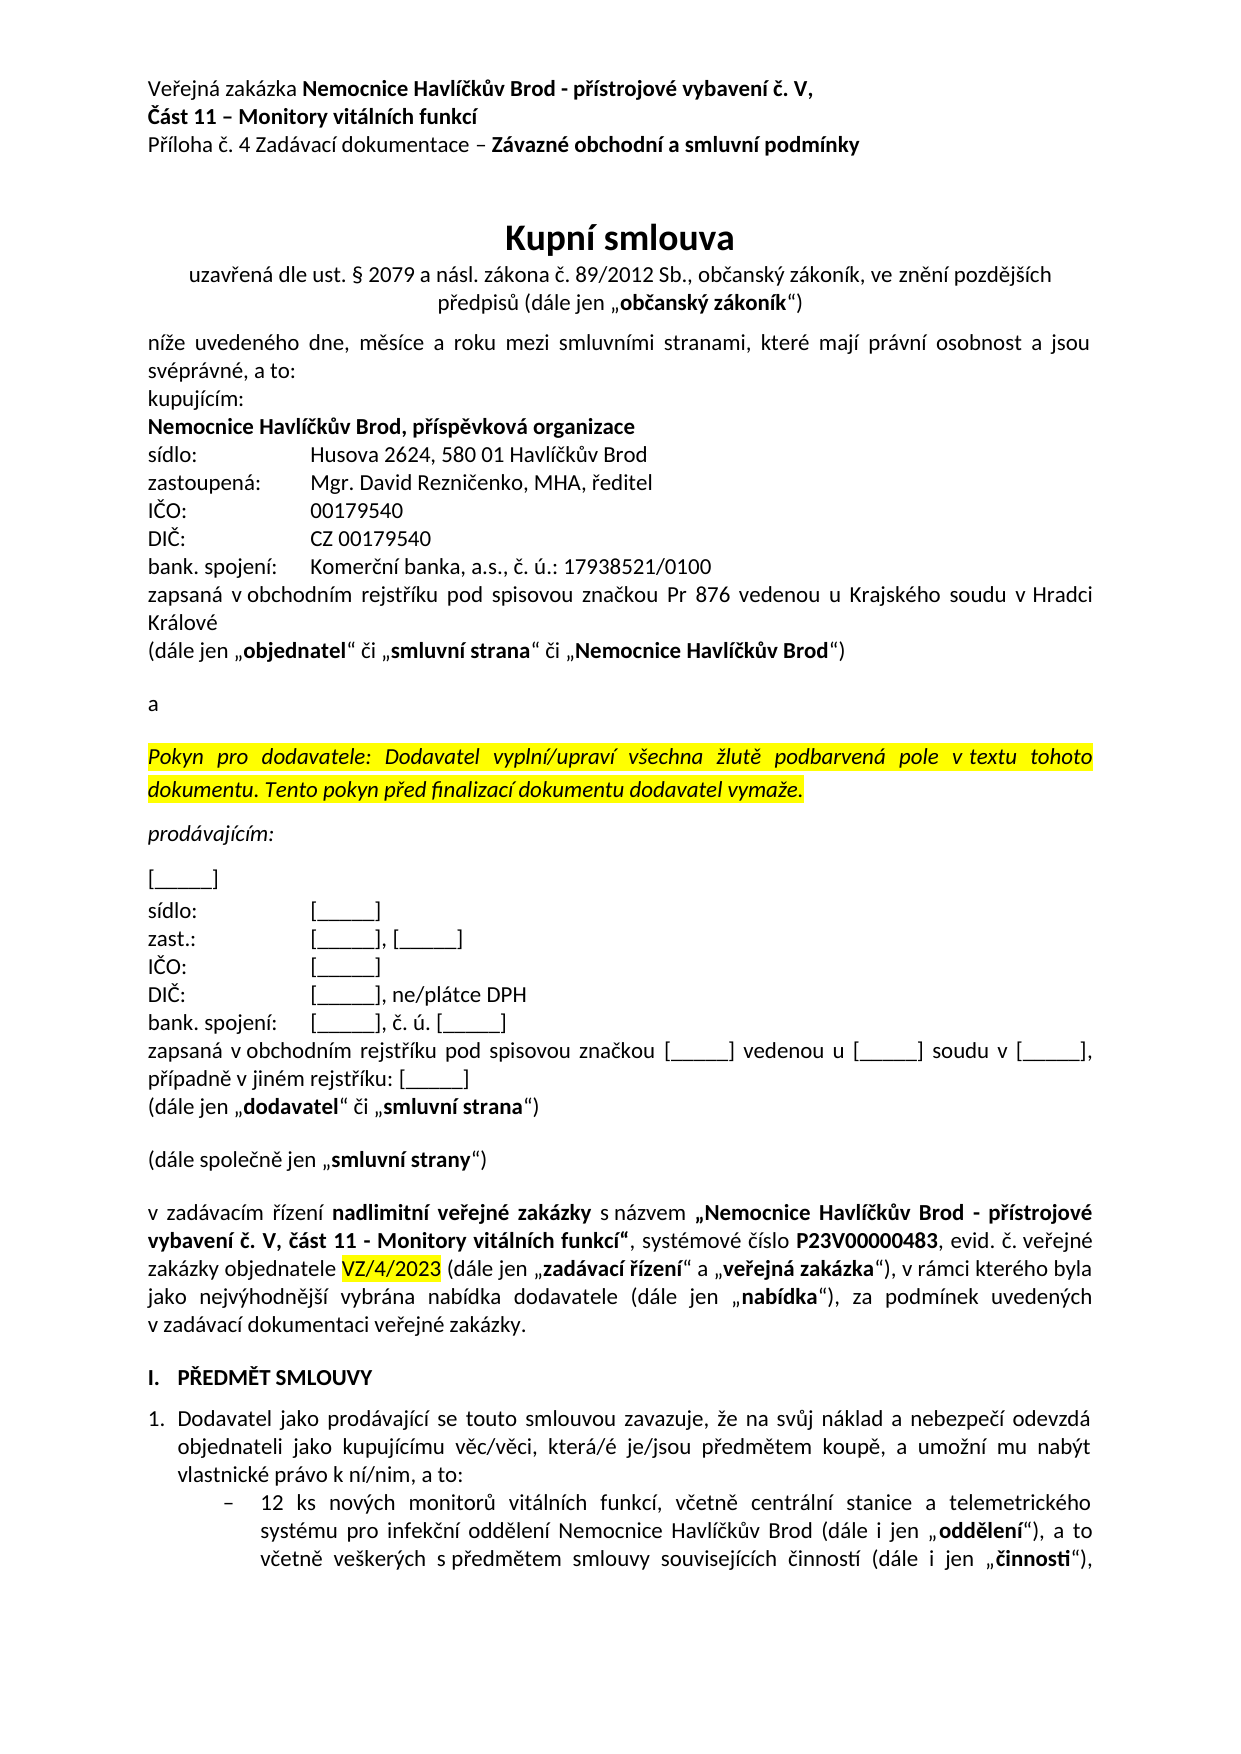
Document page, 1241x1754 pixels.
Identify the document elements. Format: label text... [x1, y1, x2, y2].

text IČO: 00179540 [148, 496, 1093, 524]
text zastoupená: Mgr. David Rezničenko, MHA, ředitel [148, 468, 1093, 496]
text níže uvedeného dne, měsíce a roku mezi smluvními stranami, které mají právní osobnost a jsou svéprávné, a to: [148, 328, 1093, 384]
text sídlo: [148, 896, 1093, 924]
text prodávajícím: [148, 819, 1093, 847]
text zapsaná v obchodním rejstříku pod spisovou značkou vedenou u soudu v , případně v jiném rejstříku: [148, 1036, 1093, 1092]
text (dále společně jen „smluvní strany“) [148, 1145, 1093, 1173]
text (dále jen „dodavatel“ či „smluvní strana“) [148, 1092, 1093, 1120]
text uzavřená dle ust. § 2079 a násl. zákona č. 89/2012 Sb., občanský zákoník, ve znění pozdějších předpisů (dále jen „občanský zákoník“) [148, 260, 1093, 316]
text kupujícím: [148, 384, 1093, 412]
text Pokyn pro dodavatele: Dodavatel vyplní/upraví všechna žlutě podbarvená pole v textu tohoto dokumentu. Tento pokyn před finalizací dokumentu dodavatel vymaže. [148, 771, 1093, 803]
text Kupní smlouva [148, 214, 1093, 260]
text DIČ: [148, 980, 1093, 1008]
text IČO: [148, 952, 1093, 980]
text Nemocnice Havlíčkův Brod, příspěvková organizace [148, 412, 1093, 440]
text (dále jen „objednatel“ či „smluvní strana“ či „Nemocnice Havlíčkův Brod“) [148, 636, 1093, 664]
text bank. spojení: Komerční banka, a.s., č. ú.: 17938521/0100 [148, 552, 1093, 580]
text zast.: , [148, 924, 1093, 952]
text v zadávacím řízení nadlimitní veřejné zakázky s názvem „Nemocnice Havlíčkův Brod - přístrojové vybavení č. V, část 11 - Monitory vitálních funkcí“, systémové číslo P23V00000483, evid. č. veřejné zakázky objednatele VZ/4/2023 (dále jen „zadávací řízení“ a „veřejná zakázka“), v rámci kterého byla jako nejvýhodnější vybrána nabídka dodavatele (dále jen „nabídka“), za podmínek uvedených v zadávací dokumentaci veřejné zakázky. [148, 1198, 1093, 1338]
text bank. spojení: , č. ú. [148, 1008, 1093, 1036]
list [223, 1488, 1093, 1572]
text a [148, 689, 1093, 717]
text zapsaná v obchodním rejstříku pod spisovou značkou Pr 876 vedenou u Krajského soudu v Hradci Králové [148, 580, 1093, 636]
list PŘEDMĚT SMLOUVY [148, 1363, 1093, 1392]
text sídlo: Husova 2624, 580 01 Havlíčkův Brod [148, 440, 1093, 468]
list Dodavatel jako prodávající se touto smlouvou zavazuje, že na svůj náklad a nebezpečí odevzdá objednateli jako kupujícímu věc/věci, která/é je/jsou předmětem koupě, a umožní mu nabýt vlastnické právo k ní/nim, a to: [148, 1404, 1093, 1488]
text DIČ: CZ 00179540 [148, 524, 1093, 552]
